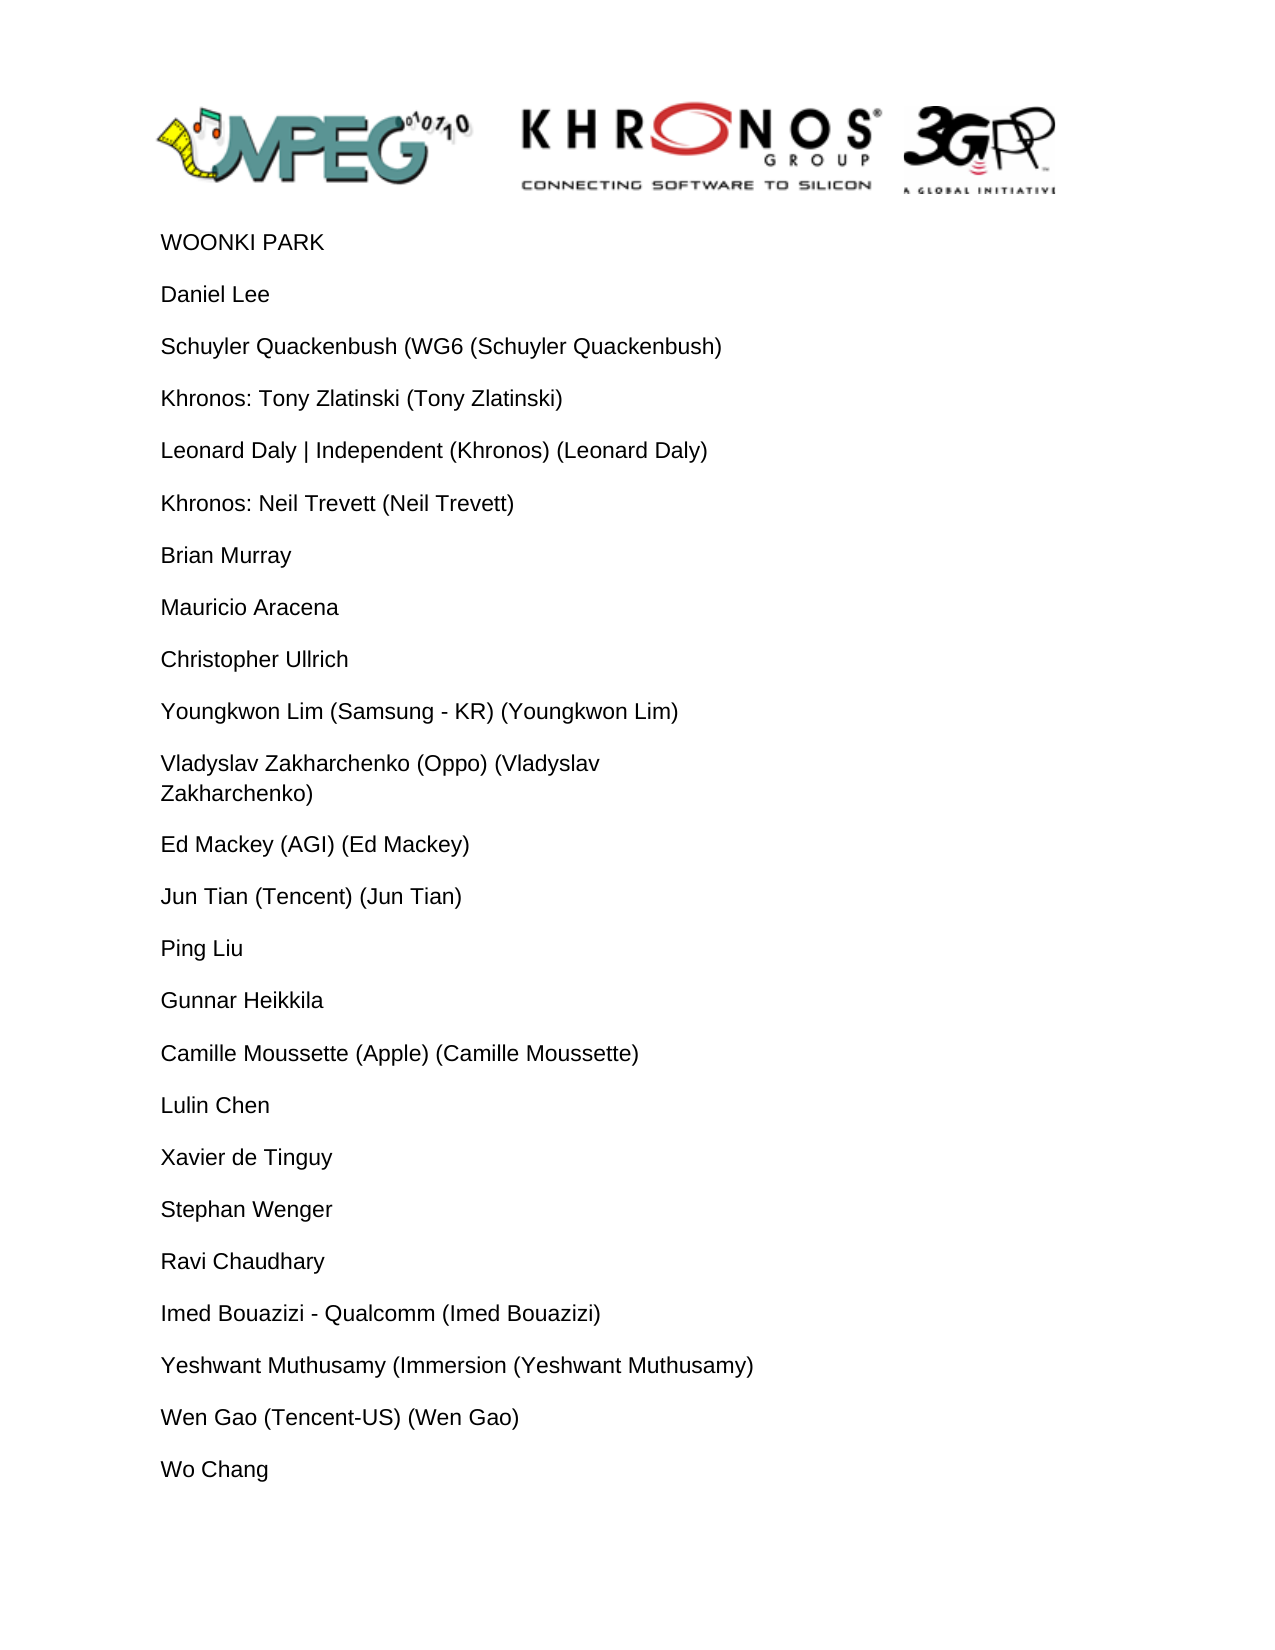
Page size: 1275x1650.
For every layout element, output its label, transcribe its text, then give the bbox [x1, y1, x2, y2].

table_cell Camille Moussette (Apple) (Camille Moussette) [150, 1029, 769, 1081]
table_cell Wen Gao (Tencent-US) (Wen Gao) [150, 1394, 769, 1446]
picture [903, 106, 1056, 194]
table_cell Lulin Chen [150, 1081, 769, 1133]
table_cell Xavier de Tinguy [150, 1133, 769, 1185]
table_cell Jun Tian (Tencent) (Jun Tian) [150, 873, 769, 925]
table_cell Daniel Lee [150, 271, 769, 323]
table_cell Imed Bouazizi - Qualcomm (Imed Bouazizi) [150, 1290, 769, 1342]
table_cell Mauricio Aracena [150, 583, 769, 635]
table_cell WOONKI PARK [150, 219, 769, 271]
table_cell Youngkwon Lim (Samsung - KR) (Youngkwon Lim) [150, 688, 769, 739]
table_cell Yeshwant Muthusamy (Immersion (Yeshwant Muthusamy) [150, 1342, 769, 1394]
table_cell Vladyslav Zakharchenko (Oppo) (Vladyslav Zakharchenko) [150, 740, 769, 821]
table_cell Wo Chang [150, 1446, 769, 1498]
picture [150, 100, 480, 194]
picture [505, 100, 898, 194]
table_cell Ping Liu [150, 925, 769, 977]
table_cell Gunnar Heikkila [150, 977, 769, 1029]
table_cell Ravi Chaudhary [150, 1238, 769, 1289]
table_cell Stephan Wenger [150, 1185, 769, 1237]
table_cell Christopher Ullrich [150, 635, 769, 687]
table_cell Ed Mackey (AGI) (Ed Mackey) [150, 821, 769, 873]
table_cell Khronos: Neil Trevett (Neil Trevett) [150, 479, 769, 531]
table_cell Leonard Daly | Independent (Khronos) (Leonard Daly) [150, 427, 769, 479]
table_cell Brian Murray [150, 531, 769, 583]
table_cell Schuyler Quackenbush (WG6 (Schuyler Quackenbush) [150, 323, 769, 375]
table_cell Khronos: Tony Zlatinski (Tony Zlatinski) [150, 375, 769, 427]
